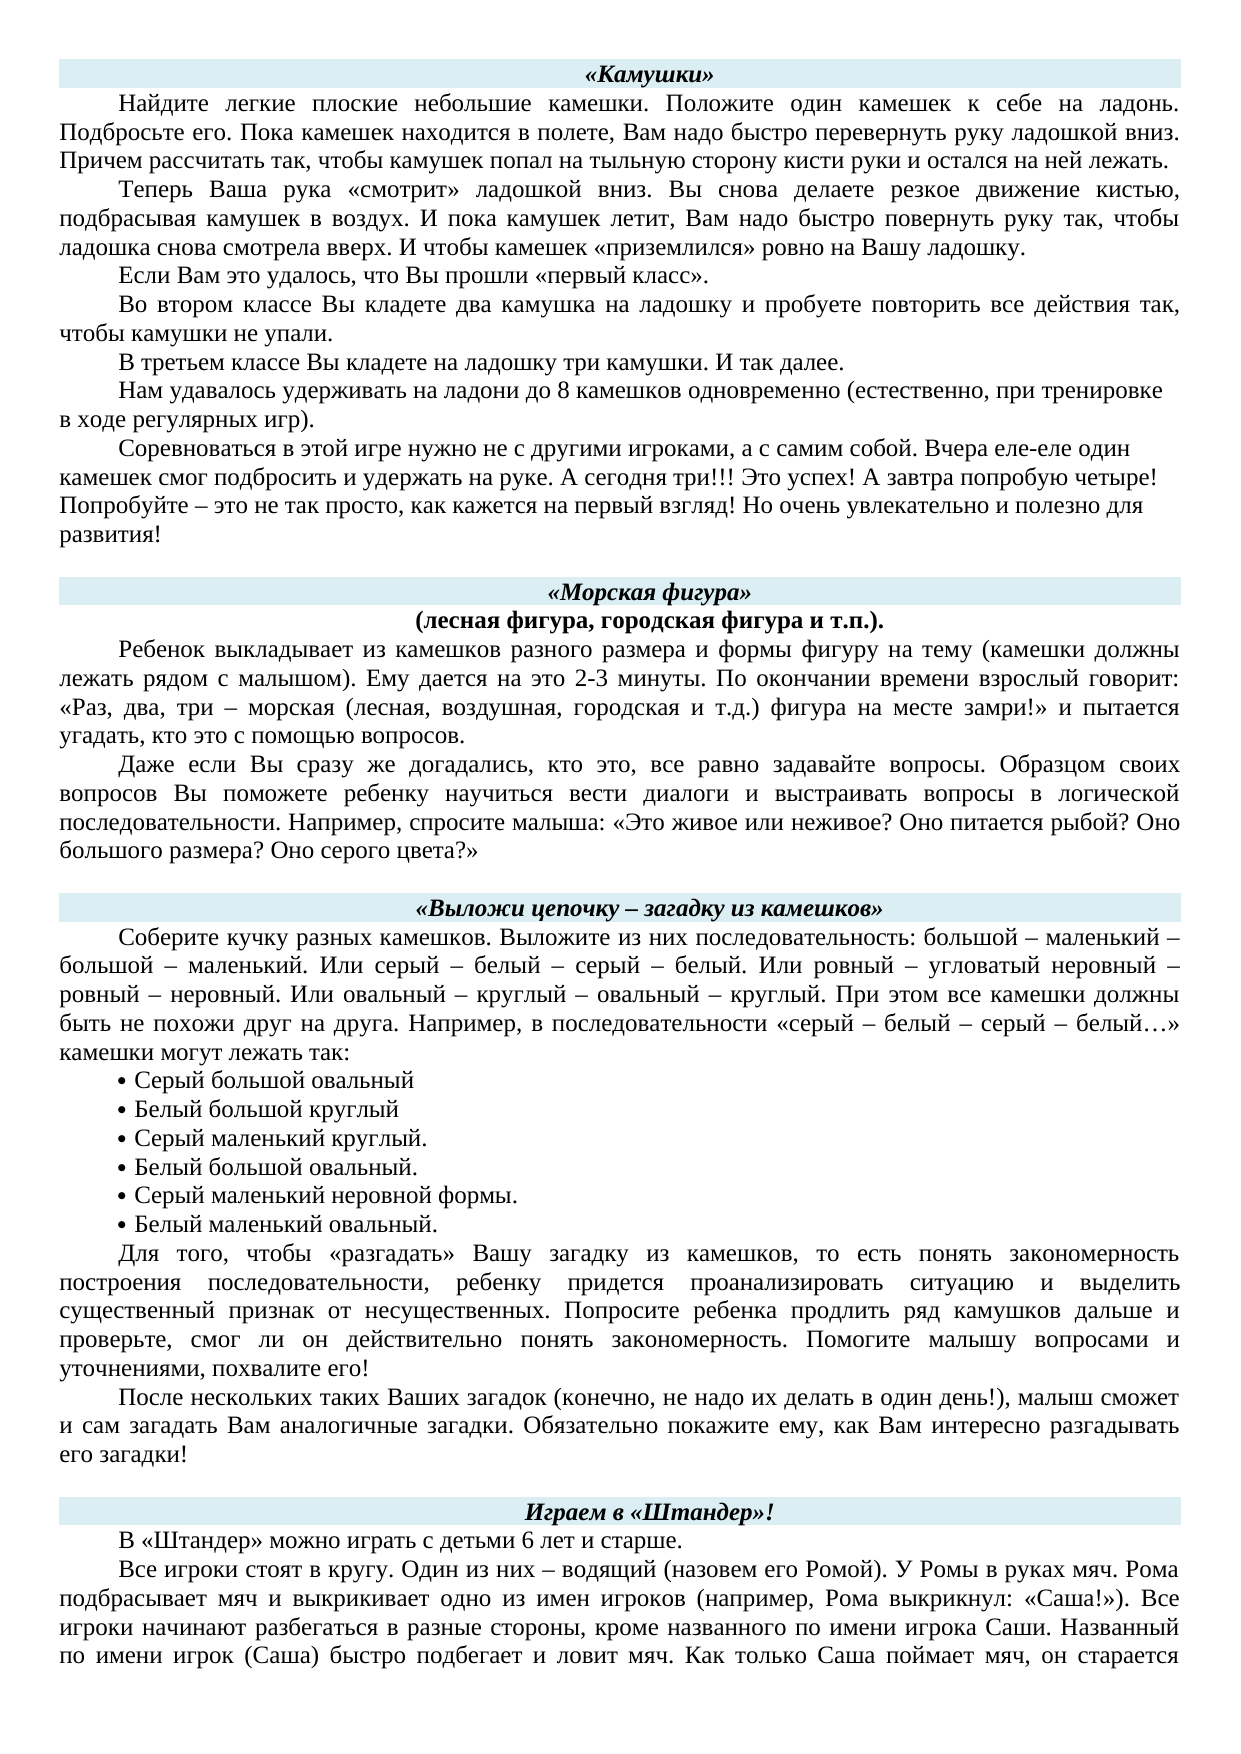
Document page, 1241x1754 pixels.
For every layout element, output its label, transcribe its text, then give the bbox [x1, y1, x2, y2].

text Играем в «Штандер»! [59, 1497, 1181, 1525]
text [59, 1554, 1181, 1669]
list Белый маленький овальный. [59, 1209, 1181, 1238]
text Даже если Вы сразу же догадались, кто это, все равно задавайте вопросы. Образцом своих вопросов Вы поможете ребенку научиться вести диалоги и выстраивать вопросы в логической последовательности. Например, спросите малыша: «Это живое или неживое? Оно питается рыбой? Оно большого размера? Оно серого цвета?» [59, 749, 1181, 864]
text (лесная фигура, городская фигура и т.п.). [59, 605, 1181, 634]
text Нам удавалось удерживать на ладони до 8 камешков одновременно (естественно, при тренировке в ходе регулярных игр). [59, 375, 1181, 433]
text Найдите легкие плоские небольшие камешки. Положите один камешек к себе на ладонь. Подбросьте его. Пока камешек находится в полете, Вам надо быстро перевернуть руку ладошкой вниз. Причем рассчитать так, чтобы камушек попал на тыльную сторону кисти руки и остался на ней лежать. [59, 88, 1181, 174]
text Если Вам это удалось, что Вы прошли «первый класс». [59, 260, 1181, 289]
text Соберите кучку разных камешков. Выложите из них последовательность: большой – маленький – большой – маленький. Или серый – белый – серый – белый. Или ровный – угловатый неровный – ровный – неровный. Или овальный – круглый – овальный – круглый. При этом все камешки должны быть не похожи друг на друга. Например, в последовательности «серый – белый – серый – белый…» камешки могут лежать так: [59, 922, 1181, 1065]
text «Камушки» [59, 59, 1181, 88]
text «Выложи цепочку – загадку из камешков» [59, 893, 1181, 922]
text В «Штандер» можно играть с детьми 6 лет и старше. [59, 1525, 1181, 1554]
text Для того, чтобы «разгадать» Вашу загадку из камешков, то есть понять закономерность построения последовательности, ребенку придется проанализировать ситуацию и выделить существенный признак от несущественных. Попросите ребенка продлить ряд камушков дальше и проверьте, смог ли он действительно понять закономерность. Помогите малышу вопросами и уточнениями, похвалите его! [59, 1238, 1181, 1382]
text После нескольких таких Ваших загадок (конечно, не надо их делать в один день!), малыш сможет и сам загадать Вам аналогичные загадки. Обязательно покажите ему, как Вам интересно разгадывать его загадки! [59, 1382, 1181, 1468]
text Во втором классе Вы кладете два камушка на ладошку и пробуете повторить все действия так, чтобы камушки не упали. [59, 289, 1181, 347]
list Белый большой круглый [59, 1094, 1181, 1123]
text «Морская фигура» [59, 577, 1181, 605]
list Серый маленький неровной формы. [59, 1180, 1181, 1209]
text Теперь Ваша рука «смотрит» ладошкой вниз. Вы снова делаете резкое движение кистью, подбрасывая камушек в воздух. И пока камушек летит, Вам надо быстро повернуть руку так, чтобы ладошка снова смотрела вверх. И чтобы камешек «приземлился» ровно на Вашу ладошку. [59, 174, 1181, 260]
text В третьем классе Вы кладете на ладошку три камушки. И так далее. [59, 347, 1181, 375]
text Ребенок выкладывает из камешков разного размера и формы фигуру на тему (камешки должны лежать рядом с малышом). Ему дается на это 2-3 минуты. По окончании времени взрослый говорит: «Раз, два, три – морская (лесная, воздушная, городская и т.д.) фигура на месте замри!» и пытается угадать, кто это с помощью вопросов. [59, 634, 1181, 749]
text Соревноваться в этой игре нужно не с другими игроками, а с самим собой. Вчера еле-еле один камешек смог подбросить и удержать на руке. А сегодня три!!! Это успех! А завтра попробую четыре! Попробуйте – это не так просто, как кажется на первый взгляд! Но очень увлекательно и полезно для развития! [59, 433, 1181, 548]
list Серый большой овальный [59, 1065, 1181, 1094]
list Серый маленький круглый. [59, 1123, 1181, 1152]
list Белый большой овальный. [59, 1152, 1181, 1180]
